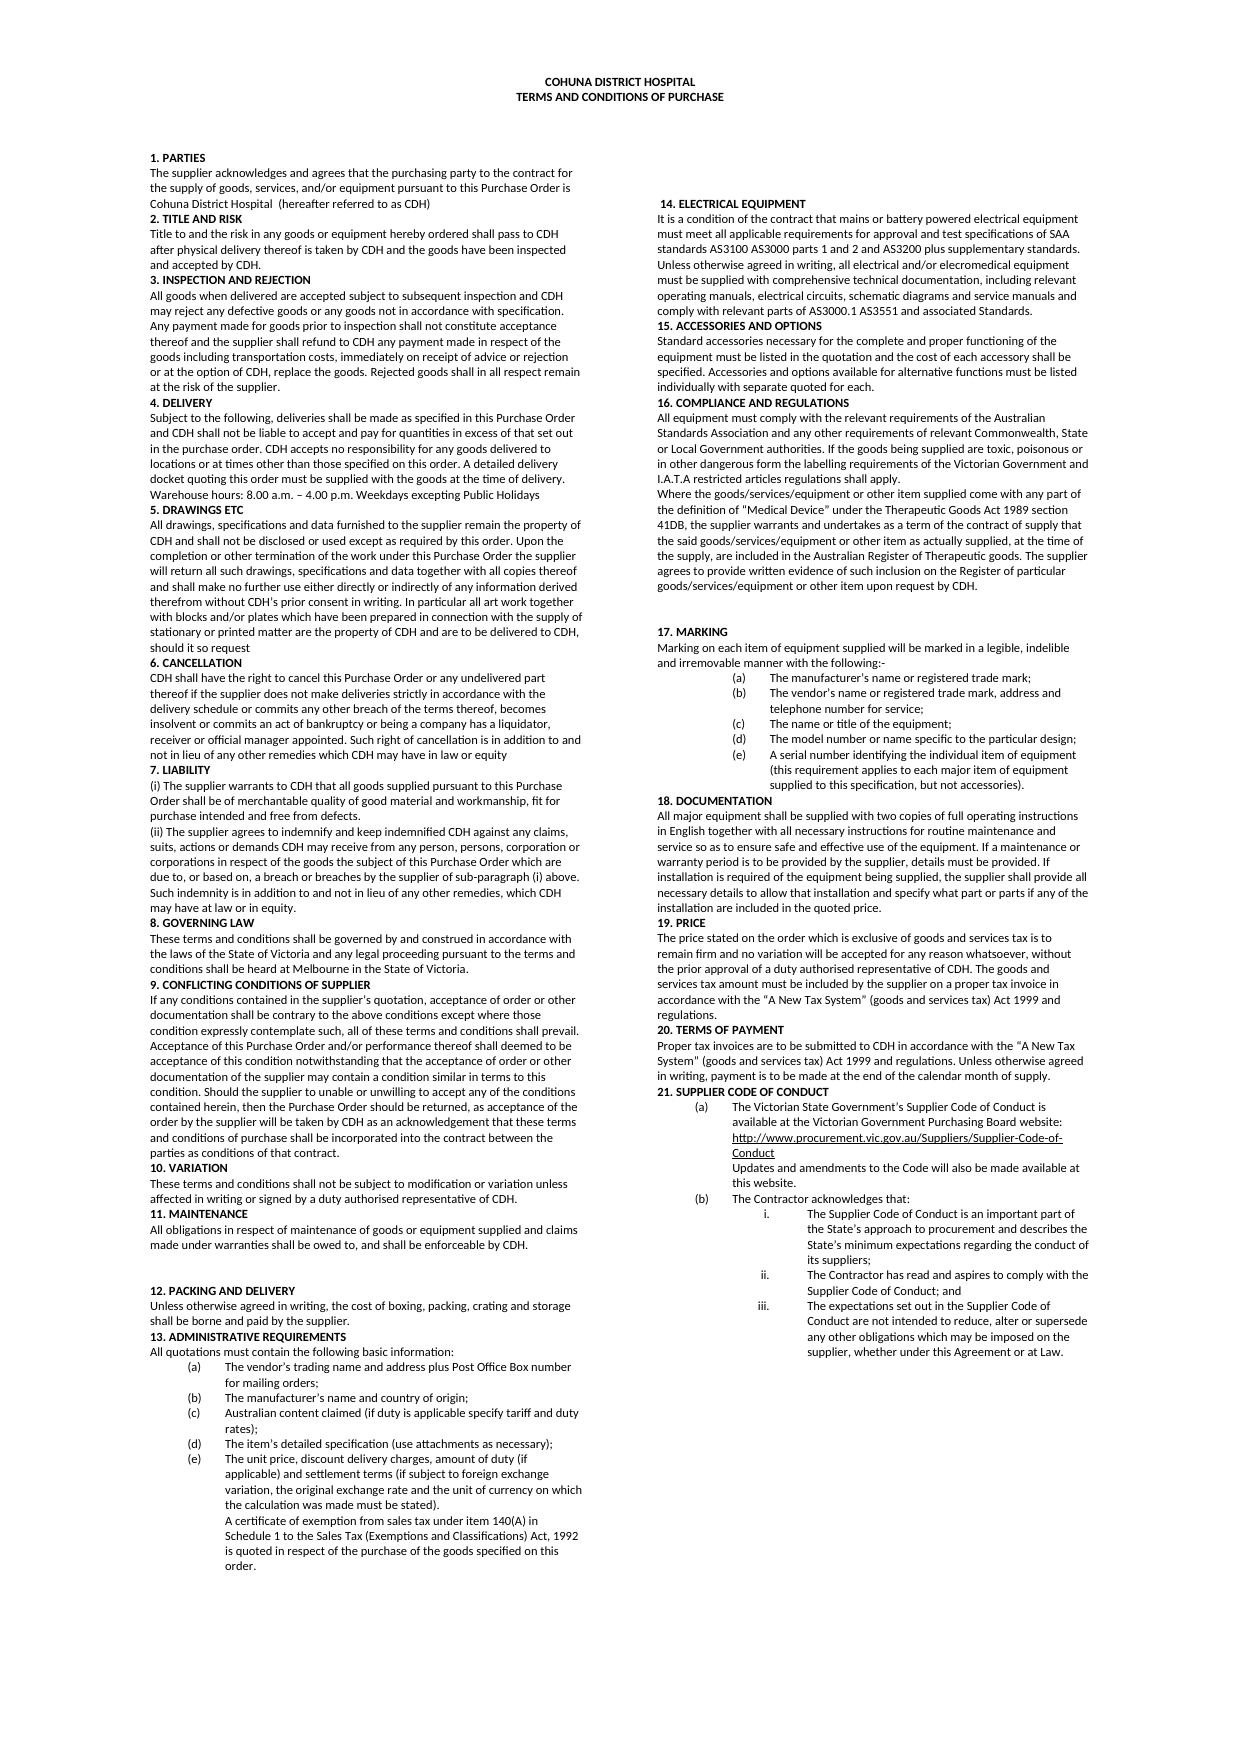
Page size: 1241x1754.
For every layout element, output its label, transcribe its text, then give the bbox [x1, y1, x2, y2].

text 3. INSPECTION AND REJECTION [150, 272, 583, 288]
list The manufacturer’s name and country of origin; [187, 1390, 583, 1406]
text Warehouse hours: 8.00 a.m. – 4.00 p.m. Weekdays excepting Public Holidays [150, 487, 583, 502]
list The name or title of the equipment; [732, 716, 1090, 732]
text 16. COMPLIANCE AND REGULATIONS [657, 395, 1090, 410]
text 11. MAINTENANCE [150, 1207, 583, 1222]
list A serial number identifying the individual item of equipment (this requirement applies to each major item of equipment supplied to this specification, but not accessories). [732, 747, 1090, 793]
text Standards Association and any other requirements of relevant Commonwealth, State or Local Government authorities. If the goods being supplied are toxic, poisonous or in other dangerous form the labelling requirements of the Victorian Government and I.A.T.A restricted articles regulations shall apply. [657, 426, 1090, 487]
text 12. PACKING AND DELIVERY [150, 1283, 583, 1298]
list The Victorian State Government’s Supplier Code of Conduct is available at the Victorian Government Purchasing Board website: http://www.procurement.vic.gov.au/Suppliers/Supplier-Code-of-Conduct [694, 1099, 1090, 1160]
text 1. PARTIES [150, 150, 583, 165]
text All major equipment shall be supplied with two copies of full operating instructions in English together with all necessary instructions for routine maintenance and service so as to ensure safe and effective use of the equipment. If a maintenance or warranty period is to be provided by the supplier, details must be provided. If installation is required of the equipment being supplied, the supplier shall provide all necessary details to allow that installation and specify what part or parts if any of the installation are included in the quoted price. [657, 808, 1090, 915]
list The vendor’s name or registered trade mark, address and telephone number for service; [732, 686, 1090, 716]
text Unless otherwise agreed in writing, the cost of boxing, packing, crating and storage shall be borne and paid by the supplier. [150, 1298, 583, 1329]
text Standard accessories necessary for the complete and proper functioning of the equipment must be listed in the quotation and the cost of each accessory shall be specified. Accessories and options available for alternative functions must be listed individually with separate quoted for each. [657, 334, 1090, 395]
list The expectations set out in the Supplier Code of Conduct are not intended to reduce, alter or supersede any other obligations which may be imposed on the supplier, whether under this Agreement or at Law. [769, 1298, 1090, 1359]
text 7. LIABILITY [150, 762, 583, 778]
text 4. DELIVERY [150, 395, 583, 410]
text (ii) The supplier agrees to indemnify and keep indemnified CDH against any claims, suits, actions or demands CDH may receive from any person, persons, corporation or corporations in respect of the goods the subject of this Purchase Order which are due to, or based on, a breach or breaches by the supplier of sub-paragraph (i) above. Such indemnity is in addition to and not in lieu of any other remedies, which CDH may have at law or in equity. [150, 824, 583, 916]
text Title to and the risk in any goods or equipment hereby ordered shall pass to CDH after physical delivery thereof is taken by CDH and the goods have been inspected and accepted by CDH. [150, 227, 583, 272]
text Subject to the following, deliveries shall be made as specified in this Purchase Order and CDH shall not be liable to accept and pay for quantities in excess of that set out in the purchase order. CDH accepts no responsibility for any goods delivered to locations or at times other than those specified on this order. A detailed delivery docket quoting this order must be supplied with the goods at the time of delivery. [150, 410, 583, 487]
text All equipment must comply with the relevant requirements of the Australian [657, 410, 1090, 426]
text (i) The supplier warrants to CDH that all goods supplied pursuant to this Purchase Order shall be of merchantable quality of good material and workmanship, fit for purchase intended and free from defects. [150, 778, 583, 824]
text 5. DRAWINGS ETC [150, 502, 583, 517]
list The Contractor has read and aspires to comply with the Supplier Code of Conduct; and [769, 1268, 1090, 1298]
text The price stated on the order which is exclusive of goods and services tax is to remain firm and no variation will be accepted for any reason whatsoever, without the prior approval of a duty authorised representative of CDH. The goods and services tax amount must be included by the supplier on a proper tax invoice in accordance with the “A New Tax System” (goods and services tax) Act 1999 and regulations. [657, 931, 1090, 1023]
list The Contractor acknowledges that: [694, 1191, 1090, 1206]
text 13. ADMINISTRATIVE REQUIREMENTS [150, 1329, 583, 1344]
text 14. ELECTRICAL EQUIPMENT [657, 196, 1090, 211]
text 18. DOCUMENTATION [657, 793, 1090, 808]
text 8. GOVERNING LAW [150, 916, 583, 931]
text Where the goods/services/equipment or other item supplied come with any part of the definition of “Medical Device” under the Therapeutic Goods Act 1989 section 41DB, the supplier warrants and undertakes as a term of the contract of supply that the said goods/services/equipment or other item as actually supplied, at the time of the supply, are included in the Australian Register of Therapeutic goods. The supplier agrees to provide written evidence of such inclusion on the Register of particular goods/services/equipment or other item upon request by CDH. [657, 487, 1090, 594]
text Proper tax invoices are to be submitted to CDH in accordance with the “A New Tax System” (goods and services tax) Act 1999 and regulations. Unless otherwise agreed in writing, payment is to be made at the end of the calendar month of supply. [657, 1038, 1090, 1084]
text 9. CONFLICTING CONDITIONS OF SUPPLIER [150, 977, 583, 992]
text 20. TERMS OF PAYMENT [657, 1023, 1090, 1038]
text All obligations in respect of maintenance of goods or equipment supplied and claims made under warranties shall be owed to, and shall be enforceable by CDH. [150, 1222, 583, 1252]
text 2. TITLE AND RISK [150, 211, 583, 227]
text All drawings, specifications and data furnished to the supplier remain the property of CDH and shall not be disclosed or used except as required by this order. Upon the completion or other termination of the work under this Purchase Order the supplier will return all such drawings, specifications and data together with all copies thereof and shall make no further use either directly or indirectly of any information derived therefrom without CDH’s prior consent in writing. In particular all art work together with blocks and/or plates which have been prepared in connection with the supply of stationary or printed matter are the property of CDH and are to be delivered to CDH, should it so request [150, 517, 583, 655]
list The model number or name specific to the particular design; [732, 732, 1090, 747]
list The unit price, discount delivery charges, amount of duty (if applicable) and settlement terms (if subject to foreign exchange variation, the original exchange rate and the unit of currency on which the calculation was made must be stated). [187, 1451, 583, 1513]
text 21. SUPPLIER CODE OF CONDUCT [657, 1084, 1090, 1099]
text All goods when delivered are accepted subject to subsequent inspection and CDH may reject any defective goods or any goods not in accordance with specification. Any payment made for goods prior to inspection shall not constitute acceptance thereof and the supplier shall refund to CDH any payment made in respect of the goods including transportation costs, immediately on receipt of advice or rejection or at the option of CDH, replace the goods. Rejected goods shall in all respect remain at the risk of the supplier. [150, 288, 583, 395]
text 17. MARKING [657, 624, 1090, 640]
text It is a condition of the contract that mains or battery powered electrical equipment must meet all applicable requirements for approval and test specifications of SAA standards AS3100 AS3000 parts 1 and 2 and AS3200 plus supplementary standards. Unless otherwise agreed in writing, all electrical and/or elecromedical equipment must be supplied with comprehensive technical documentation, including relevant operating manuals, electrical circuits, schematic diagrams and service manuals and comply with relevant parts of AS3000.1 AS3551 and associated Standards. [657, 211, 1090, 318]
text Marking on each item of equipment supplied will be marked in a legible, indelible and irremovable manner with the following:- [657, 640, 1090, 670]
list The manufacturer’s name or registered trade mark; [732, 670, 1090, 686]
list The item’s detailed specification (use attachments as necessary); [187, 1436, 583, 1451]
text CDH shall have the right to cancel this Purchase Order or any undelivered part thereof if the supplier does not make deliveries strictly in accordance with the delivery schedule or commits any other breach of the terms thereof, becomes insolvent or commits an act of bankruptcy or being a company has a liquidator, receiver or official manager appointed. Such right of cancellation is in addition to and not in lieu of any other remedies which CDH may have in law or equity [150, 671, 583, 762]
text 15. ACCESSORIES AND OPTIONS [657, 318, 1090, 334]
text These terms and conditions shall be governed by and construed in accordance with the laws of the State of Victoria and any legal proceeding pursuant to the terms and conditions shall be heard at Melbourne in the State of Victoria. [150, 931, 583, 977]
text If any conditions contained in the supplier’s quotation, acceptance of order or other documentation shall be contrary to the above conditions except where those condition expressly contemplate such, all of these terms and conditions shall prevail. Acceptance of this Purchase Order and/or performance thereof shall deemed to be acceptance of this condition notwithstanding that the acceptance of order or other documentation of the supplier may contain a condition similar in terms to this condition. Should the supplier to unable or unwilling to accept any of the conditions contained herein, then the Purchase Order should be returned, as acceptance of the order by the supplier will be taken by CDH as an acknowledgement that these terms and conditions of purchase shall be incorporated into the contract between the parties as conditions of that contract. [150, 992, 583, 1161]
text These terms and conditions shall not be subject to modification or variation unless affected in writing or signed by a duty authorised representative of CDH. [150, 1176, 583, 1207]
text The supplier acknowledges and agrees that the purchasing party to the contract for the supply of goods, services, and/or equipment pursuant to this Purchase Order is Cohuna District Hospital (hereafter referred to as CDH) [150, 165, 583, 211]
list Australian content claimed (if duty is applicable specify tariff and duty rates); [187, 1406, 583, 1436]
text 19. PRICE [657, 915, 1090, 931]
text 6. CANCELLATION [150, 655, 583, 671]
text A certificate of exemption from sales tax under item 140(A) in Schedule 1 to the Sales Tax (Exemptions and Classifications) Act, 1992 is quoted in respect of the purchase of the goods specified on this order. [225, 1513, 583, 1574]
list The vendor’s trading name and address plus Post Office Box number for mailing orders; [187, 1359, 583, 1390]
text All quotations must contain the following basic information: [150, 1344, 583, 1359]
list The Supplier Code of Conduct is an important part of the State’s approach to procurement and describes the State’s minimum expectations regarding the conduct of its suppliers; [769, 1206, 1090, 1268]
text Updates and amendments to the Code will also be made available at this website. [732, 1160, 1090, 1191]
text 10. VARIATION [150, 1161, 583, 1176]
